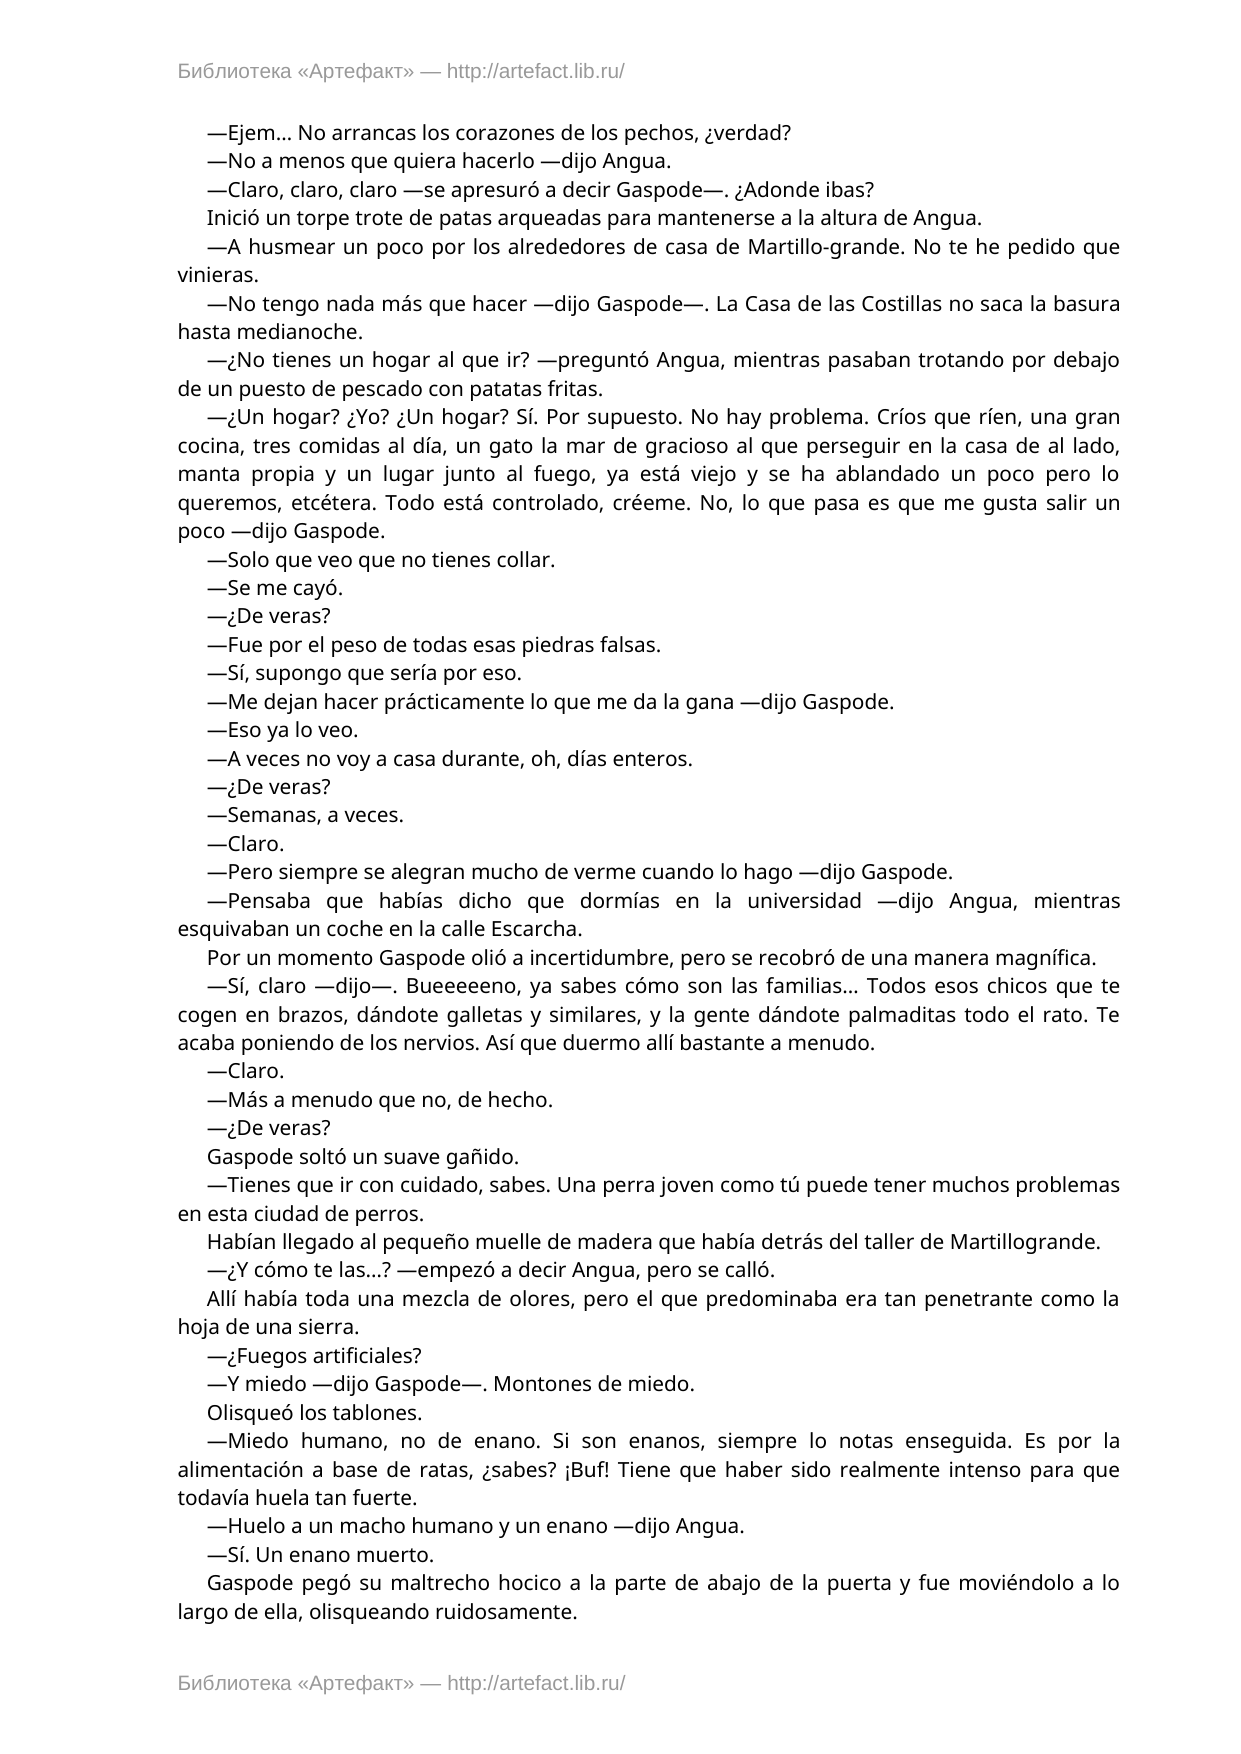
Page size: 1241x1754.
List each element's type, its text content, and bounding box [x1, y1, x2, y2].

text —Y miedo —dijo Gaspode—. Montones de miedo. [177, 1369, 1122, 1398]
text —Me dejan hacer prácticamente lo que me da la gana —dijo Gaspode. [177, 687, 1122, 715]
text —Sí, claro —dijo—. Bueeeeeno, ya sabes cómo son las familias… Todos esos chicos que te cogen en brazos, dándote galletas y similares, y la gente dándote palmaditas todo el rato. Te acaba poniendo de los nervios. Así que duermo allí bastante a menudo. [177, 971, 1122, 1057]
text —Pero siempre se alegran mucho de verme cuando lo hago —dijo Gaspode. [177, 857, 1122, 886]
text —Más a menudo que no, de hecho. [177, 1085, 1122, 1113]
text —¿Y cómo te las…? —empezó a decir Angua, pero se calló. [177, 1256, 1122, 1284]
text —¿Fuegos artificiales? [177, 1341, 1122, 1369]
text —¿Un hogar? ¿Yo? ¿Un hogar? Sí. Por supuesto. No hay problema. Críos que ríen, una gran cocina, tres comidas al día, un gato la mar de gracioso al que perseguir en la casa de al lado, manta propia y un lugar junto al fuego, ya está viejo y se ha ablandado un poco pero lo queremos, etcétera. Todo está controlado, créeme. No, lo que pasa es que me gusta salir un poco —dijo Gaspode. [177, 402, 1122, 545]
text —Fue por el peso de todas esas piedras falsas. [177, 630, 1122, 658]
text —¿De veras? [177, 772, 1122, 801]
text —Claro. [177, 1057, 1122, 1085]
text —Eso ya lo veo. [177, 715, 1122, 744]
text —Sí. Un enano muerto. [177, 1540, 1122, 1568]
text —Miedo humano, no de enano. Si son enanos, siempre lo notas enseguida. Es por la alimentación a base de ratas, ¿sabes? ¡Buf! Tiene que haber sido realmente intenso para que todavía huela tan fuerte. [177, 1426, 1122, 1512]
text —Claro, claro, claro —se apresuró a decir Gaspode—. ¿Adonde ibas? [177, 175, 1122, 203]
text —Semanas, a veces. [177, 801, 1122, 829]
text Gaspode soltó un suave gañido. [177, 1142, 1122, 1170]
text Habían llegado al pequeño muelle de madera que había detrás del taller de Martillogrande. [177, 1227, 1122, 1256]
text —Ejem… No arrancas los corazones de los pechos, ¿verdad? [177, 118, 1122, 147]
text —¿De veras? [177, 602, 1122, 630]
text —No a menos que quiera hacerlo —dijo Angua. [177, 147, 1122, 175]
text Inició un torpe trote de patas arqueadas para mantenerse a la altura de Angua. [177, 203, 1122, 232]
text —No tengo nada más que hacer —dijo Gaspode—. La Casa de las Costillas no saca la basura hasta medianoche. [177, 289, 1122, 346]
text —Pensaba que habías dicho que dormías en la universidad —dijo Angua, mientras esquivaban un coche en la calle Escarcha. [177, 886, 1122, 943]
text —A husmear un poco por los alrededores de casa de Martillo-grande. No te he pedido que vinieras. [177, 232, 1122, 289]
text —Tienes que ir con cuidado, sabes. Una perra joven como tú puede tener muchos problemas en esta ciudad de perros. [177, 1170, 1122, 1227]
text Allí había toda una mezcla de olores, pero el que predominaba era tan penetrante como la hoja de una sierra. [177, 1284, 1122, 1341]
text Gaspode pegó su maltrecho hocico a la parte de abajo de la puerta y fue moviéndolo a lo largo de ella, olisqueando ruidosamente. [177, 1568, 1122, 1625]
text —¿No tienes un hogar al que ir? —preguntó Angua, mientras pasaban trotando por debajo de un puesto de pescado con patatas fritas. [177, 346, 1122, 402]
text —Sí, supongo que sería por eso. [177, 658, 1122, 687]
text —¿De veras? [177, 1113, 1122, 1142]
text Por un momento Gaspode olió a incertidumbre, pero se recobró de una manera magnífica. [177, 943, 1122, 971]
text —Huelo a un macho humano y un enano —dijo Angua. [177, 1512, 1122, 1540]
text —A veces no voy a casa durante, oh, días enteros. [177, 744, 1122, 772]
text Olisqueó los tablones. [177, 1398, 1122, 1426]
text —Solo que veo que no tienes collar. [177, 545, 1122, 573]
text —Claro. [177, 829, 1122, 857]
text —Se me cayó. [177, 573, 1122, 602]
